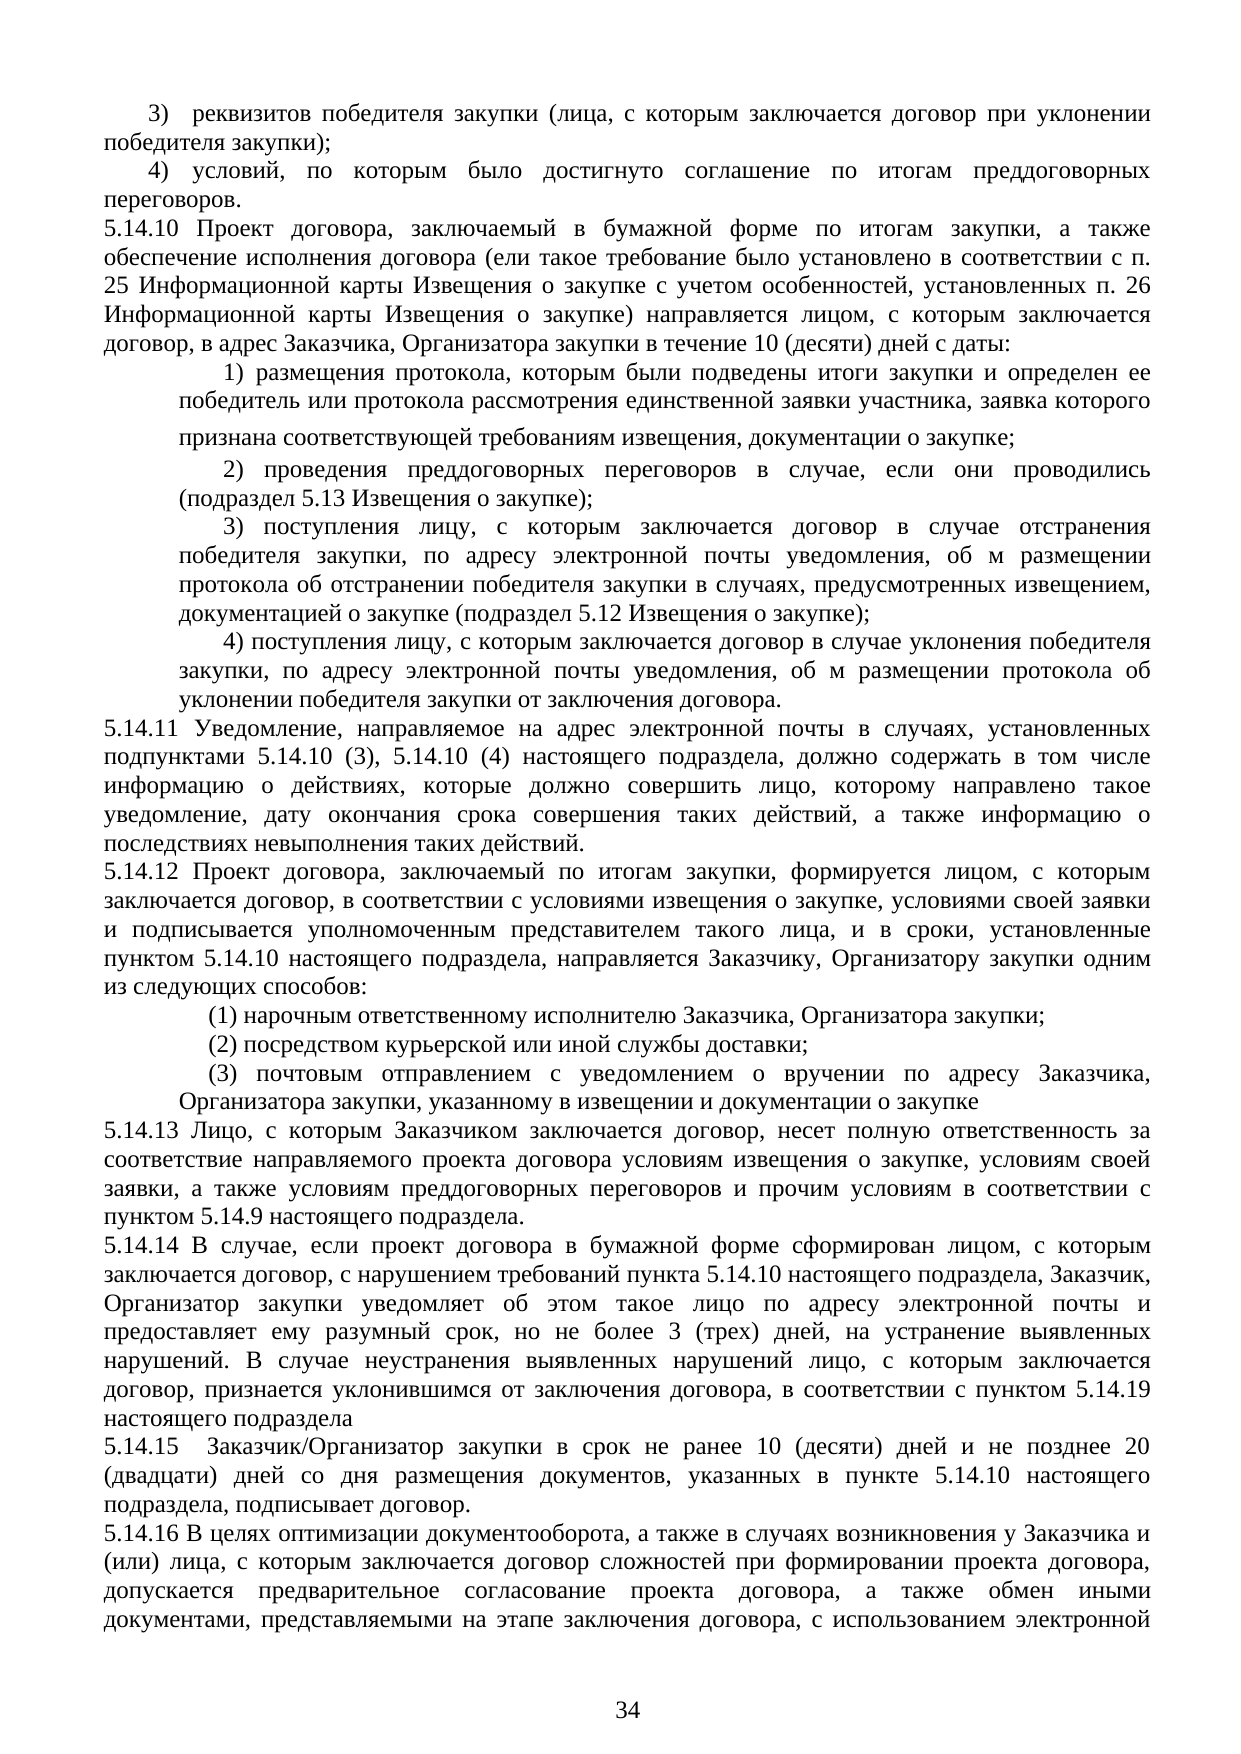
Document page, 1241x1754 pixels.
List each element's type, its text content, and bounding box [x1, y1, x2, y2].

text 4) поступления лицу, с которым заключается договор в случае уклонения победителя закупки, по адресу электронной почты уведомления, об м размещении протокола об уклонении победителя закупки от заключения договора. [178, 626, 1152, 713]
text 1) размещения протокола, которым были подведены итоги закупки и определен ее победитель или протокола рассмотрения единственной заявки участника, заявка которого признана соответствующей требованиям извещения, документации о закупке; [178, 357, 1152, 454]
text 5.14.10 Проект договора, заключаемый в бумажной форме по итогам закупки, а также обеспечение исполнения договора (ели такое требование было установлено в соответствии с п. 25 Информационной карты Извещения о закупке с учетом особенностей, установленных п. 26 Информационной карты Извещения о закупке) направляется лицом, с которым заключается договор, в адрес Заказчика, Организатора закупки в течение 10 (десяти) дней с даты: [103, 213, 1152, 357]
text (2) посредством курьерской или иной службы доставки; [178, 1029, 1152, 1058]
text (3) почтовым отправлением с уведомлением о вручении по адресу Заказчика, Организатора закупки, указанному в извещении и документации о закупке [178, 1058, 1152, 1115]
text 5.14.15 Заказчик/Организатор закупки в срок не ранее 10 (десяти) дней и не позднее 20 (двадцати) дней со дня размещения документов, указанных в пункте 5.14.10 настоящего подраздела, подписывает договор. [103, 1431, 1152, 1518]
text 5.14.13 Лицо, с которым Заказчиком заключается договор, несет полную ответственность за соответствие направляемого проекта договора условиям извещения о закупке, условиям своей заявки, а также условиям преддоговорных переговоров и прочим условиям в соответствии с пунктом 5.14.9 настоящего подраздела. [103, 1115, 1152, 1230]
text 3) поступления лицу, с которым заключается договор в случае отстранения победителя закупки, по адресу электронной почты уведомления, об м размещении протокола об отстранении победителя закупки в случаях, предусмотренных извещением, документацией о закупке (подраздел 5.12 Извещения о закупке); [178, 511, 1152, 626]
list условий, по которым было достигнуто соглашение по итогам преддоговорных переговоров. [103, 155, 1152, 213]
text 5.14.12 Проект договора, заключаемый по итогам закупки, формируется лицом, с которым заключается договор, в соответствии с условиями извещения о закупке, условиями своей заявки и подписывается уполномоченным представителем такого лица, и в сроки, установленные пунктом 5.14.10 настоящего подраздела, направляется Заказчику, Организатору закупки одним из следующих способов: [103, 856, 1152, 1000]
text (1) нарочным ответственному исполнителю Заказчика, Организатора закупки; [178, 1000, 1152, 1029]
list реквизитов победителя закупки (лица, с которым заключается договор при уклонении победителя закупки); [103, 98, 1152, 155]
text 5.14.11 Уведомление, направляемое на адрес электронной почты в случаях, установленных подпунктами 5.14.10 (3), 5.14.10 (4) настоящего подраздела, должно содержать в том числе информацию о действиях, которые должно совершить лицо, которому направлено такое уведомление, дату окончания срока совершения таких действий, а также информацию о последствиях невыполнения таких действий. [103, 713, 1152, 856]
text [103, 1518, 1152, 1633]
text 5.14.14 В случае, если проект договора в бумажной форме сформирован лицом, с которым заключается договор, с нарушением требований пункта 5.14.10 настоящего подраздела, Заказчик, Организатор закупки уведомляет об этом такое лицо по адресу электронной почты и предоставляет ему разумный срок, но не более 3 (трех) дней, на устранение выявленных нарушений. В случае неустранения выявленных нарушений лицо, с которым заключается договор, признается уклонившимся от заключения договора, в соответствии с пунктом 5.14.19 настоящего подраздела [103, 1230, 1152, 1431]
text 2) проведения преддоговорных переговоров в случае, если они проводились (подраздел 5.13 Извещения о закупке); [178, 454, 1152, 511]
